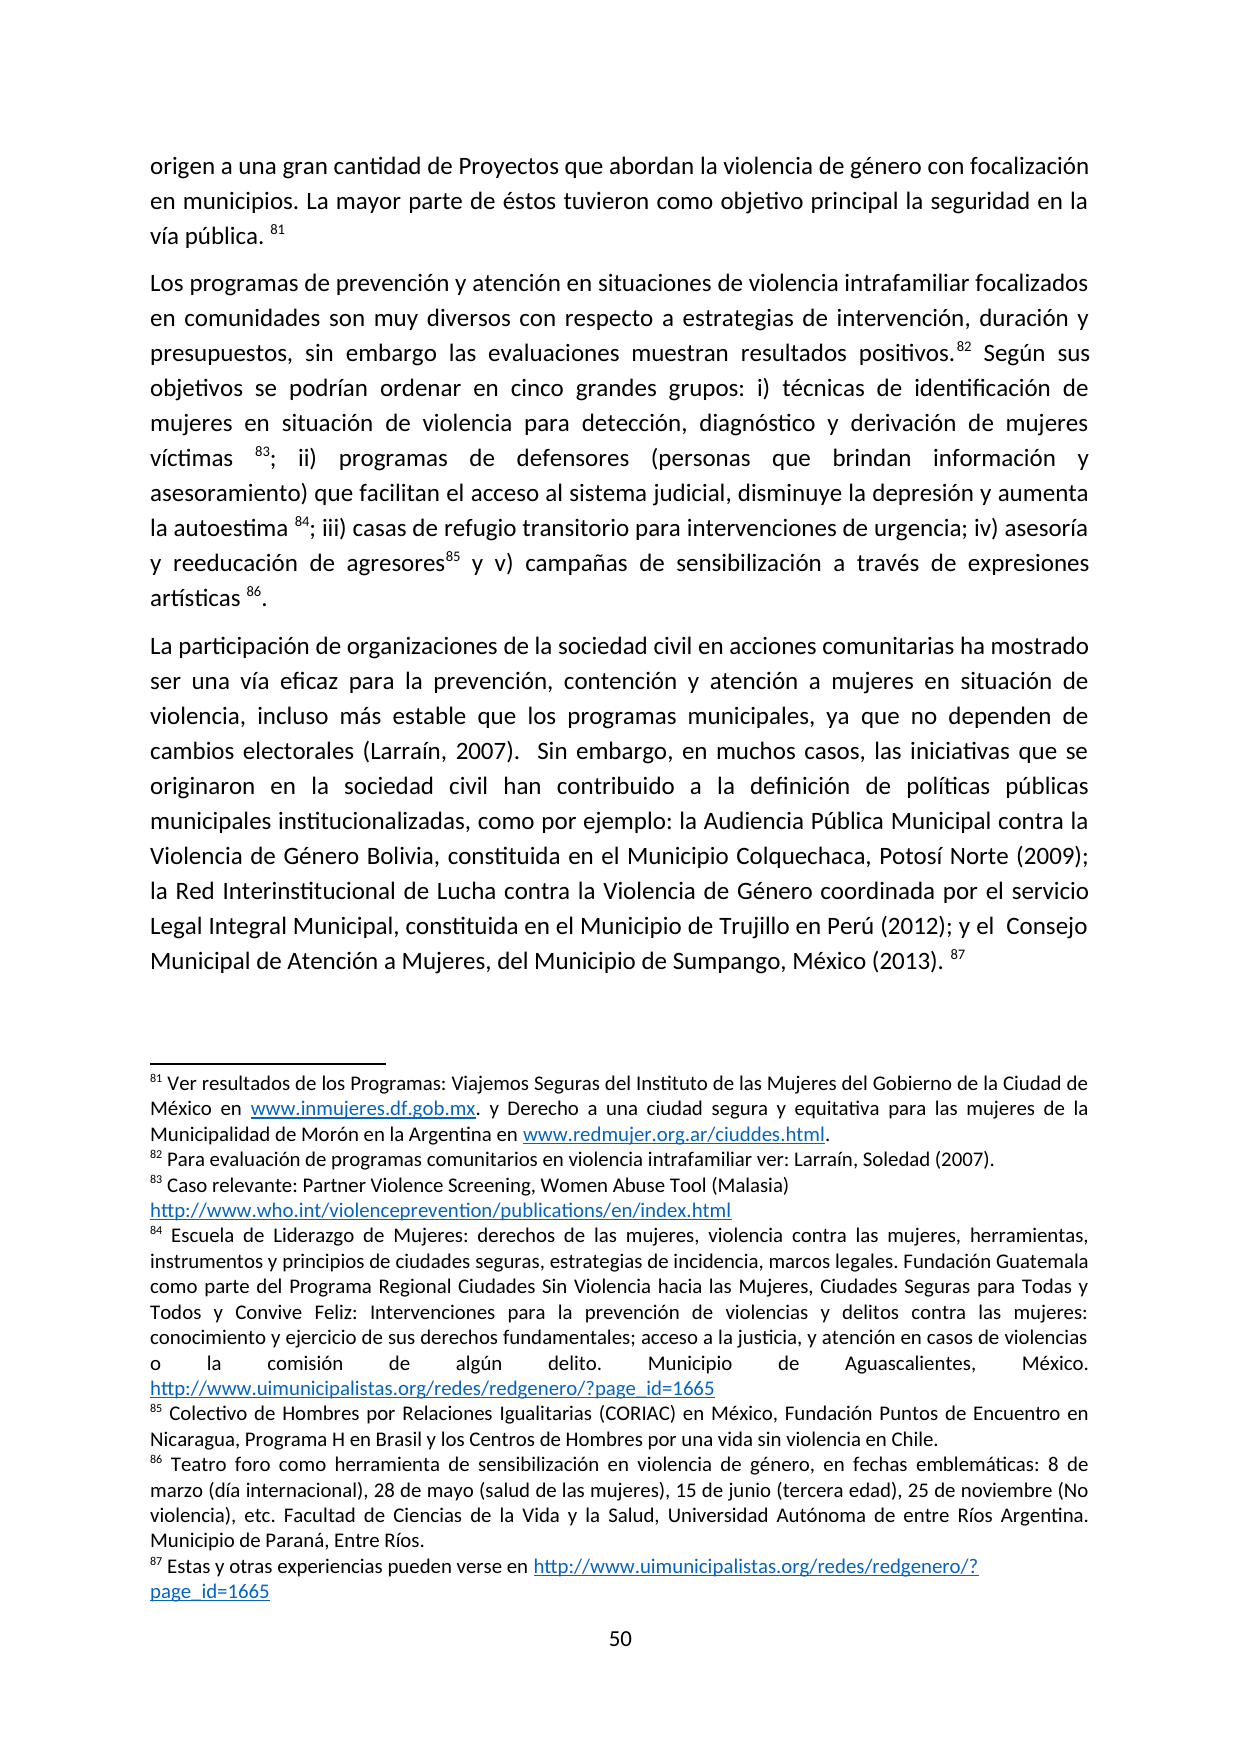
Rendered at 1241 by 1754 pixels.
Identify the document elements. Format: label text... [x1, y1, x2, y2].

text Los programas de prevención y atención en situaciones de violencia intrafamiliar focalizados en comunidades son muy diversos con respecto a estrategias de intervención, duración y presupuestos, sin embargo las evaluaciones muestran resultados positivos. Según sus objetivos se podrían ordenar en cinco grandes grupos: i) técnicas de identificación de mujeres en situación de violencia para detección, diagnóstico y derivación de mujeres víctimas ; ii) programas de defensores (personas que brindan información y asesoramiento) que facilitan el acceso al sistema judicial, disminuye la depresión y aumenta la autoestima ; iii) casas de refugio transitorio para intervenciones de urgencia; iv) asesoría y reeducación de agresores y v) campañas de sensibilización a través de expresiones artísticas . [150, 267, 1090, 613]
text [150, 150, 1090, 251]
text La participación de organizaciones de la sociedad civil en acciones comunitarias ha mostrado ser una vía eficaz para la prevención, contención y atención a mujeres en situación de violencia, incluso más estable que los programas municipales, ya que no dependen de cambios electorales (Larraín, 2007). Sin embargo, en muchos casos, las iniciativas que se originaron en la sociedad civil han contribuido a la definición de políticas públicas municipales institucionalizadas, como por ejemplo: la Audiencia Pública Municipal contra la Violencia de Género Bolivia, constituida en el Municipio Colquechaca, Potosí Norte (2009); la Red Interinstitucional de Lucha contra la Violencia de Género coordinada por el servicio Legal Integral Municipal, constituida en el Municipio de Trujillo en Perú (2012); y el Consejo Municipal de Atención a Mujeres, del Municipio de Sumpango, México (2013). [150, 630, 1090, 976]
